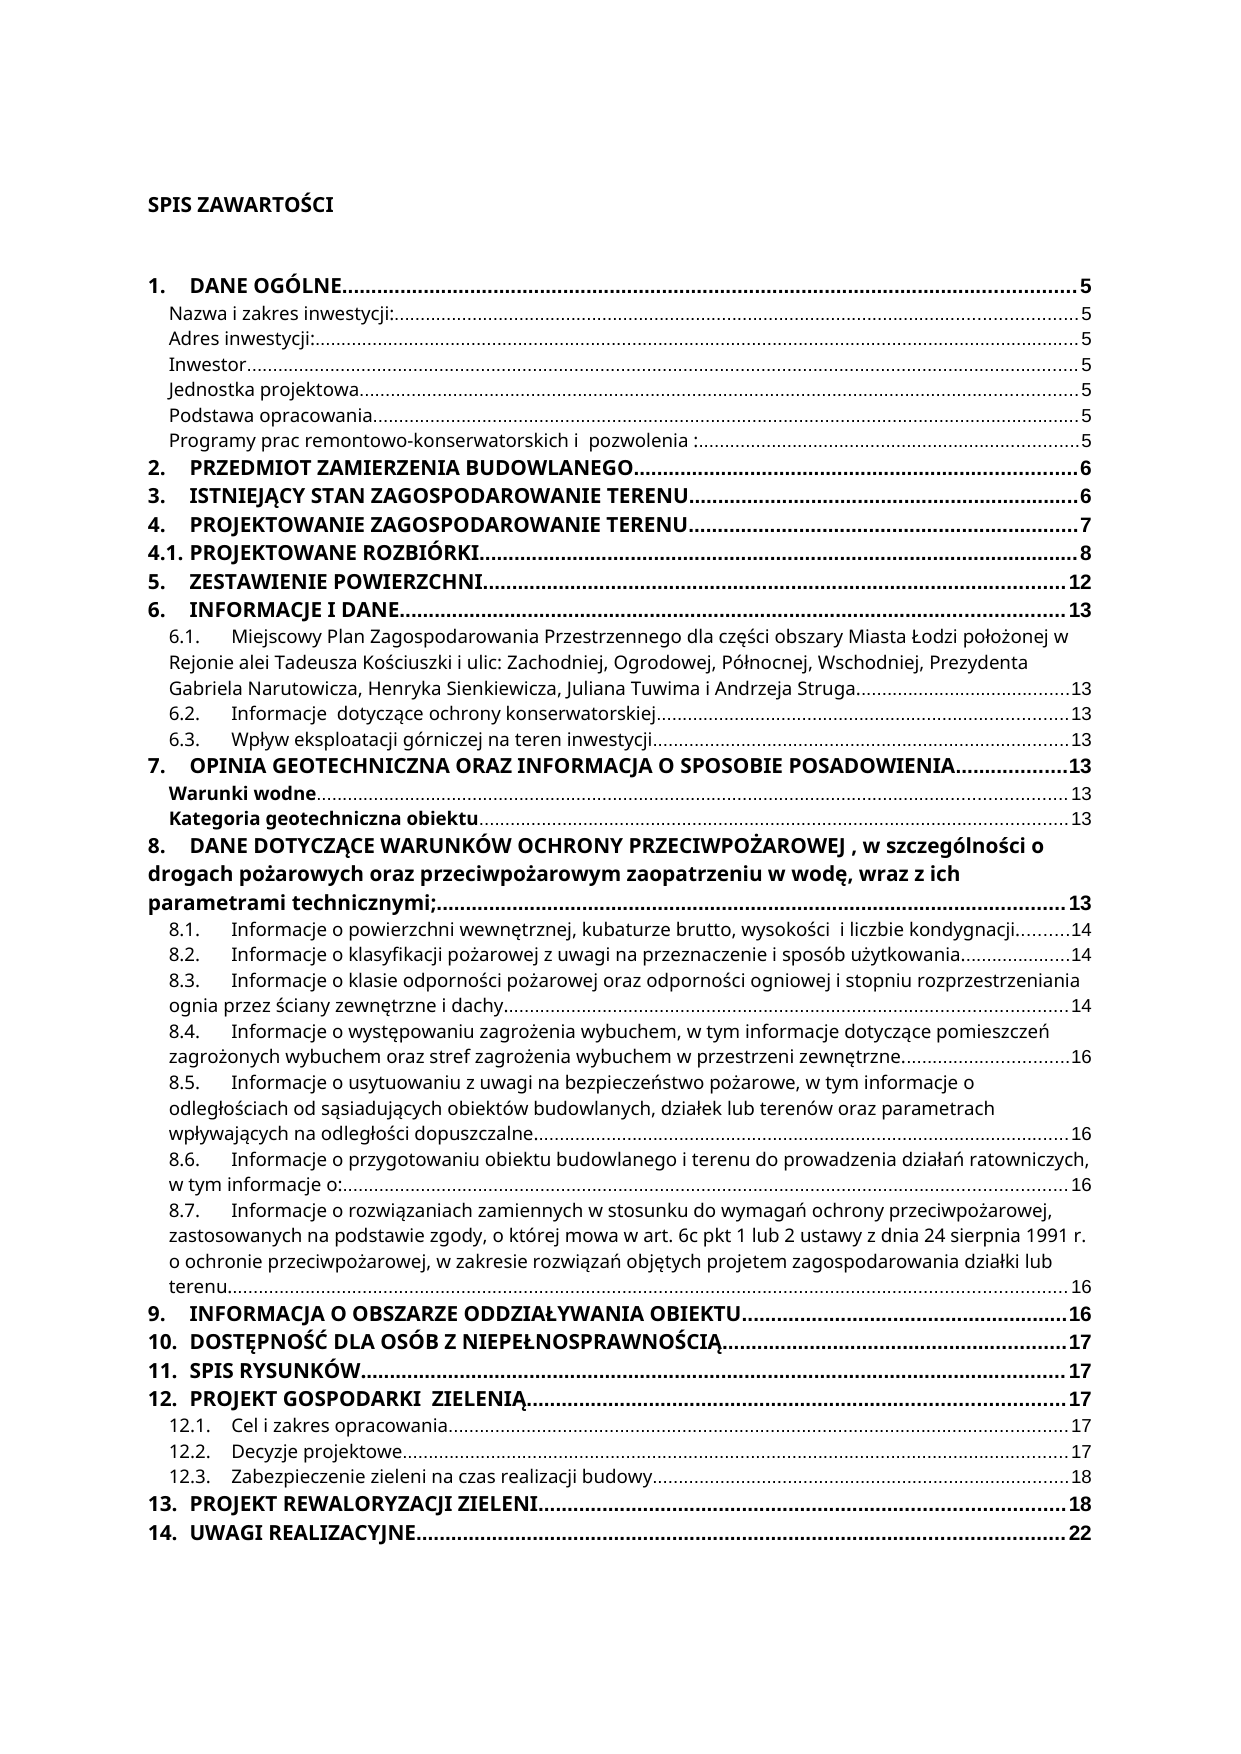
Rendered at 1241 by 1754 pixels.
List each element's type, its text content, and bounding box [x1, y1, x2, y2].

text SPIS ZAWARTOŚCI [148, 190, 1093, 218]
